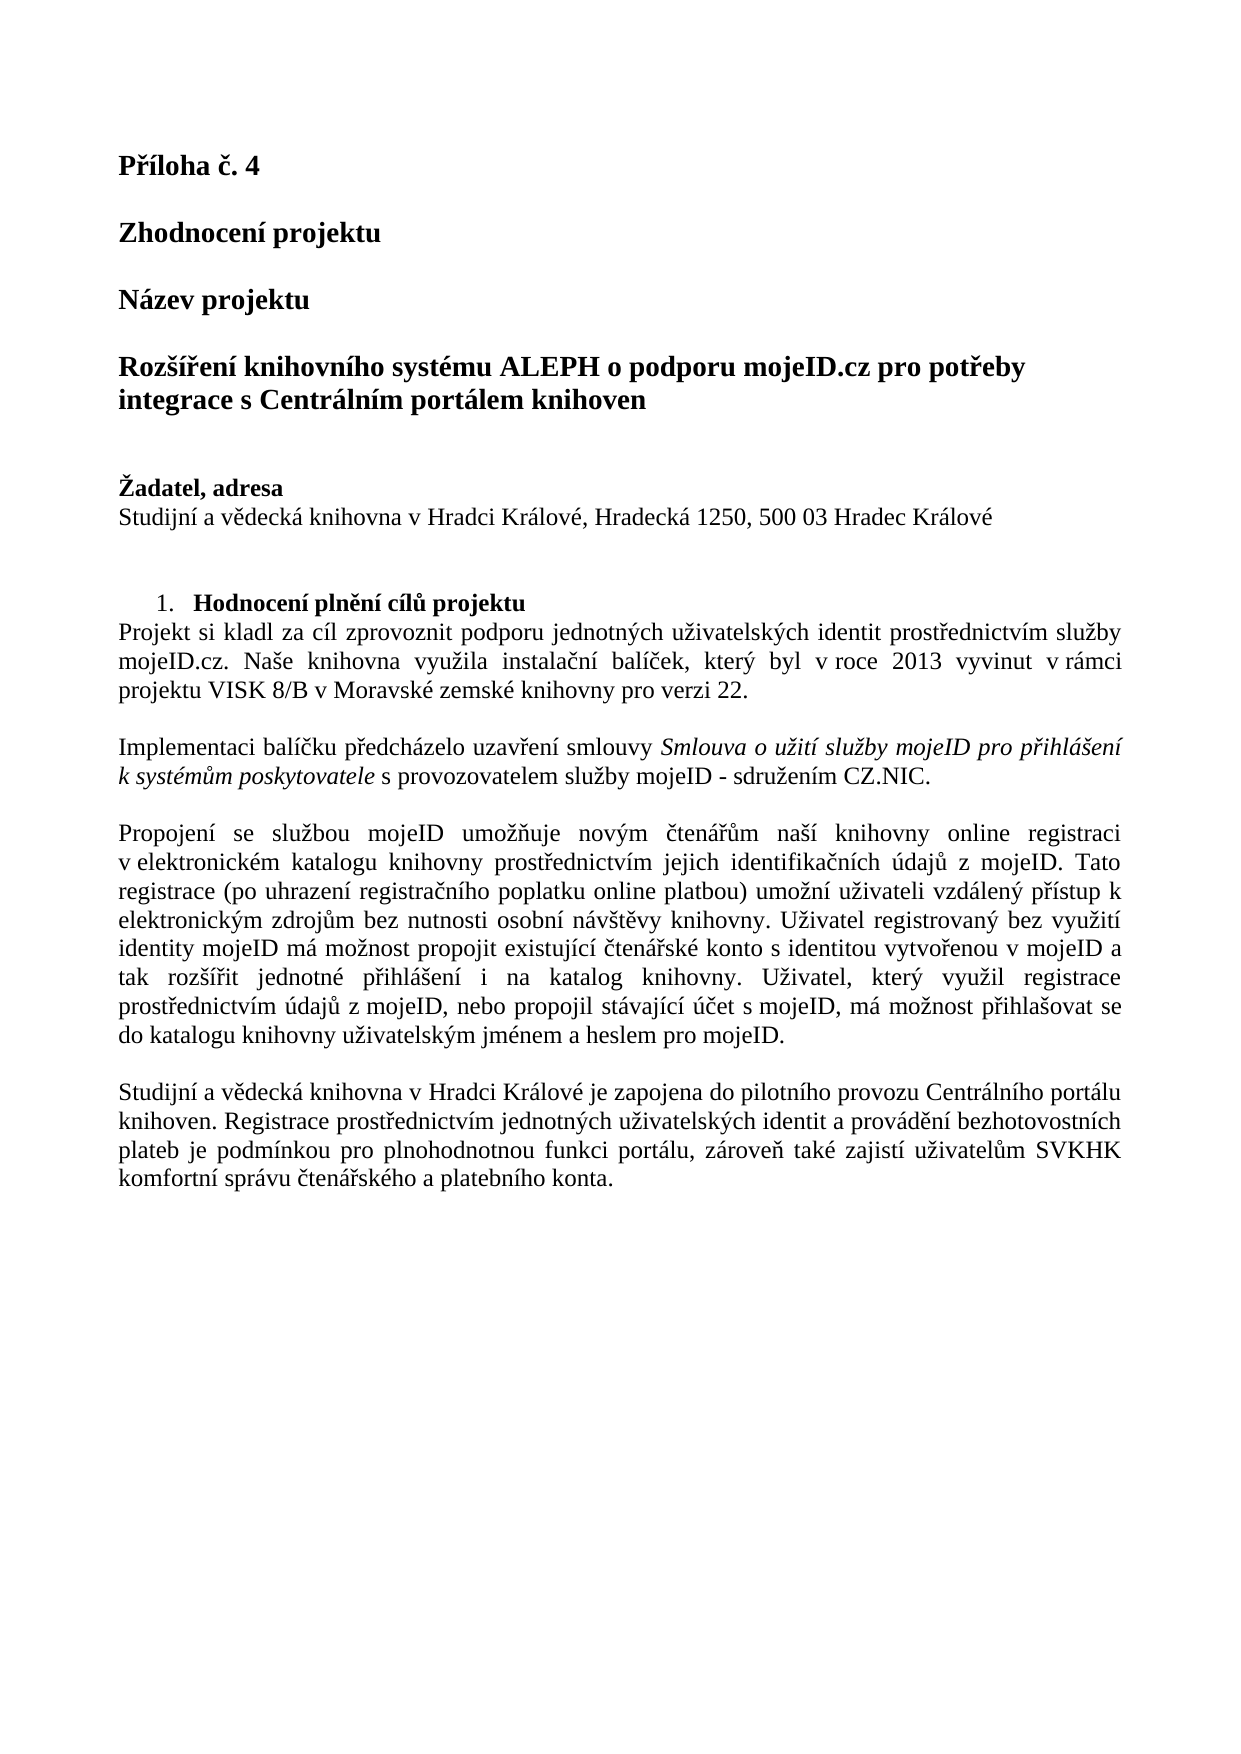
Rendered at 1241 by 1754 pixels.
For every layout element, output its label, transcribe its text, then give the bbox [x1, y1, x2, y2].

text Studijní a vědecká knihovna v Hradci Králové, Hradecká 1250, 500 03 Hradec Králové [118, 502, 1122, 531]
text Název projektu [118, 282, 1122, 315]
text Zhodnocení projektu [118, 215, 1122, 248]
list Hodnocení plnění cílů projektu [156, 588, 1122, 617]
text Propojení se službou mojeID umožňuje novým čtenářům naší knihovny online registraci v elektronickém katalogu knihovny prostřednictvím jejich identifikačních údajů z mojeID. Tato registrace (po uhrazení registračního poplatku online platbou) umožní uživateli vzdálený přístup k elektronickým zdrojům bez nutnosti osobní návštěvy knihovny. Uživatel registrovaný bez využití identity mojeID má možnost propojit existující čtenářské konto s identitou vytvořenou v mojeID a tak rozšířit jednotné přihlášení i na katalog knihovny. Uživatel, který využil registrace prostřednictvím údajů z mojeID, nebo propojil stávající účet s mojeID, má možnost přihlašovat se do katalogu knihovny uživatelským jménem a heslem pro mojeID. [118, 818, 1122, 1048]
text Rozšíření knihovního systému ALEPH o podporu mojeID.cz pro potřeby integrace s Centrálním portálem knihoven [118, 349, 1122, 416]
text Implementaci balíčku předcházelo uzavření smlouvy Smlouva o užití služby mojeID pro přihlášení k systémům poskytovatele s provozovatelem služby mojeID - sdružením CZ.NIC. [118, 732, 1122, 790]
text Příloha č. 4 [118, 148, 1122, 181]
text Projekt si kladl za cíl zprovoznit podporu jednotných uživatelských identit prostřednictvím služby mojeID.cz. Naše knihovna využila instalační balíček, který byl v roce 2013 vyvinut v rámci projektu VISK 8/B v Moravské zemské knihovny pro verzi 22. [118, 617, 1122, 703]
text Studijní a vědecká knihovna v Hradci Králové je zapojena do pilotního provozu Centrálního portálu knihoven. Registrace prostřednictvím jednotných uživatelských identit a provádění bezhotovostních plateb je podmínkou pro plnohodnotnou funkci portálu, zároveň také zajistí uživatelům SVKHK komfortní správu čtenářského a platebního konta. [118, 1077, 1122, 1192]
text Žadatel, adresa [118, 473, 1122, 502]
